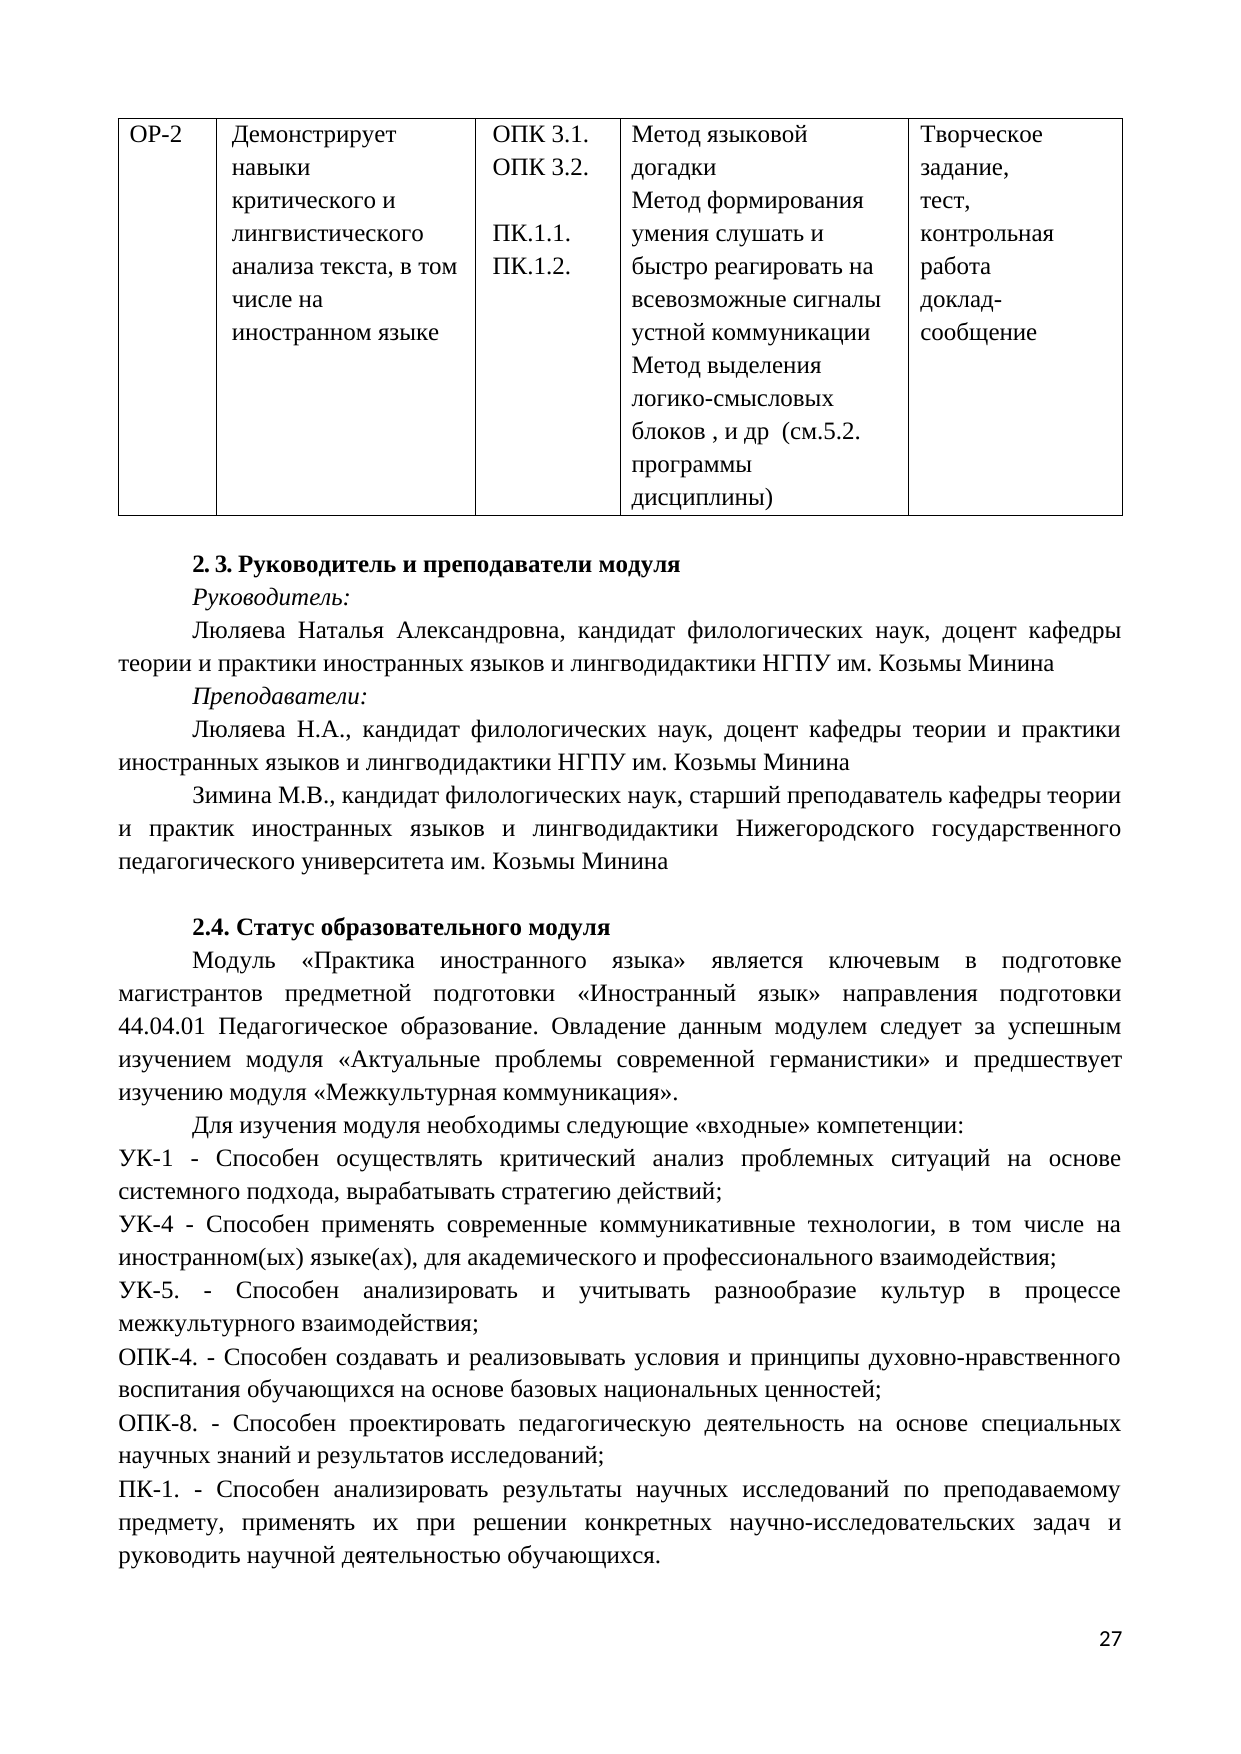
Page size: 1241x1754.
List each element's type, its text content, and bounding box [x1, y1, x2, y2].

text УК-5. - Способен анализировать и учитывать разнообразие культур в процессе межкультурного взаимодействия; [118, 1276, 1122, 1337]
table_cell ОПК 3.1. ОПК 3.2. ПК.1.1. ПК.1.2. [476, 119, 620, 515]
text УК-4 - Способен применять современные коммуникативные технологии, в том числе на иностранном(ых) языке(ах), для академического и профессионального взаимодействия; [118, 1209, 1122, 1271]
text 2. 3. Руководитель и преподаватели модуля [118, 549, 1122, 578]
text Люляева Н.А., кандидат филологических наук, доцент кафедры теории и практики иностранных языков и лингводидактики НГПУ им. Козьмы Минина [118, 714, 1122, 776]
text Зимина М.В., кандидат филологических наук, старший преподаватель кафедры теории и практик иностранных языков и лингводидактики Нижегородского государственного педагогического университета им. Козьмы Минина [118, 780, 1122, 875]
text Модуль «Практика иностранного языка» является ключевым в подготовке магистрантов предметной подготовки «Иностранный язык» направления подготовки 44.04.01 Педагогическое образование. Овладение данным модулем следует за успешным изучением модуля «Актуальные проблемы современной германистики» и предшествует изучению модуля «Межкультурная коммуникация». [118, 945, 1122, 1106]
table_cell ОР-2 [119, 119, 216, 515]
text Руководитель: [118, 582, 1122, 611]
table_cell Демонстрирует навыки критического и лингвистического анализа текста, в том числе на иностранном языке [217, 119, 475, 515]
text Преподаватели: [118, 681, 1122, 710]
text УК-1 - Способен осуществлять критический анализ проблемных ситуаций на основе системного подхода, вырабатывать стратегию действий; [118, 1143, 1122, 1205]
text Люляева Наталья Александровна, кандидат филологических наук, доцент кафедры теории и практики иностранных языков и лингводидактики НГПУ им. Козьмы Минина [118, 615, 1122, 677]
table_cell Творческое задание, тест, контрольная работа доклад-сообщение [909, 119, 1122, 515]
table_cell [621, 119, 908, 515]
text Для изучения модуля необходимы следующие «входные» компетенции: [118, 1110, 1122, 1139]
text 2.4. Статус образовательного модуля [118, 912, 1122, 941]
text ОПК-8. - Способен проектировать педагогическую деятельность на основе специальных научных знаний и результатов исследований; [118, 1408, 1122, 1469]
text ПК-1. - Способен анализировать результаты научных исследований по преподаваемому предмету, применять их при решении конкретных научно-исследовательских задач и руководить научной деятельностью обучающихся. [118, 1474, 1122, 1568]
text ОПК-4. - Способен создавать и реализовывать условия и принципы духовно-нравственного воспитания обучающихся на основе базовых национальных ценностей; [118, 1342, 1122, 1403]
